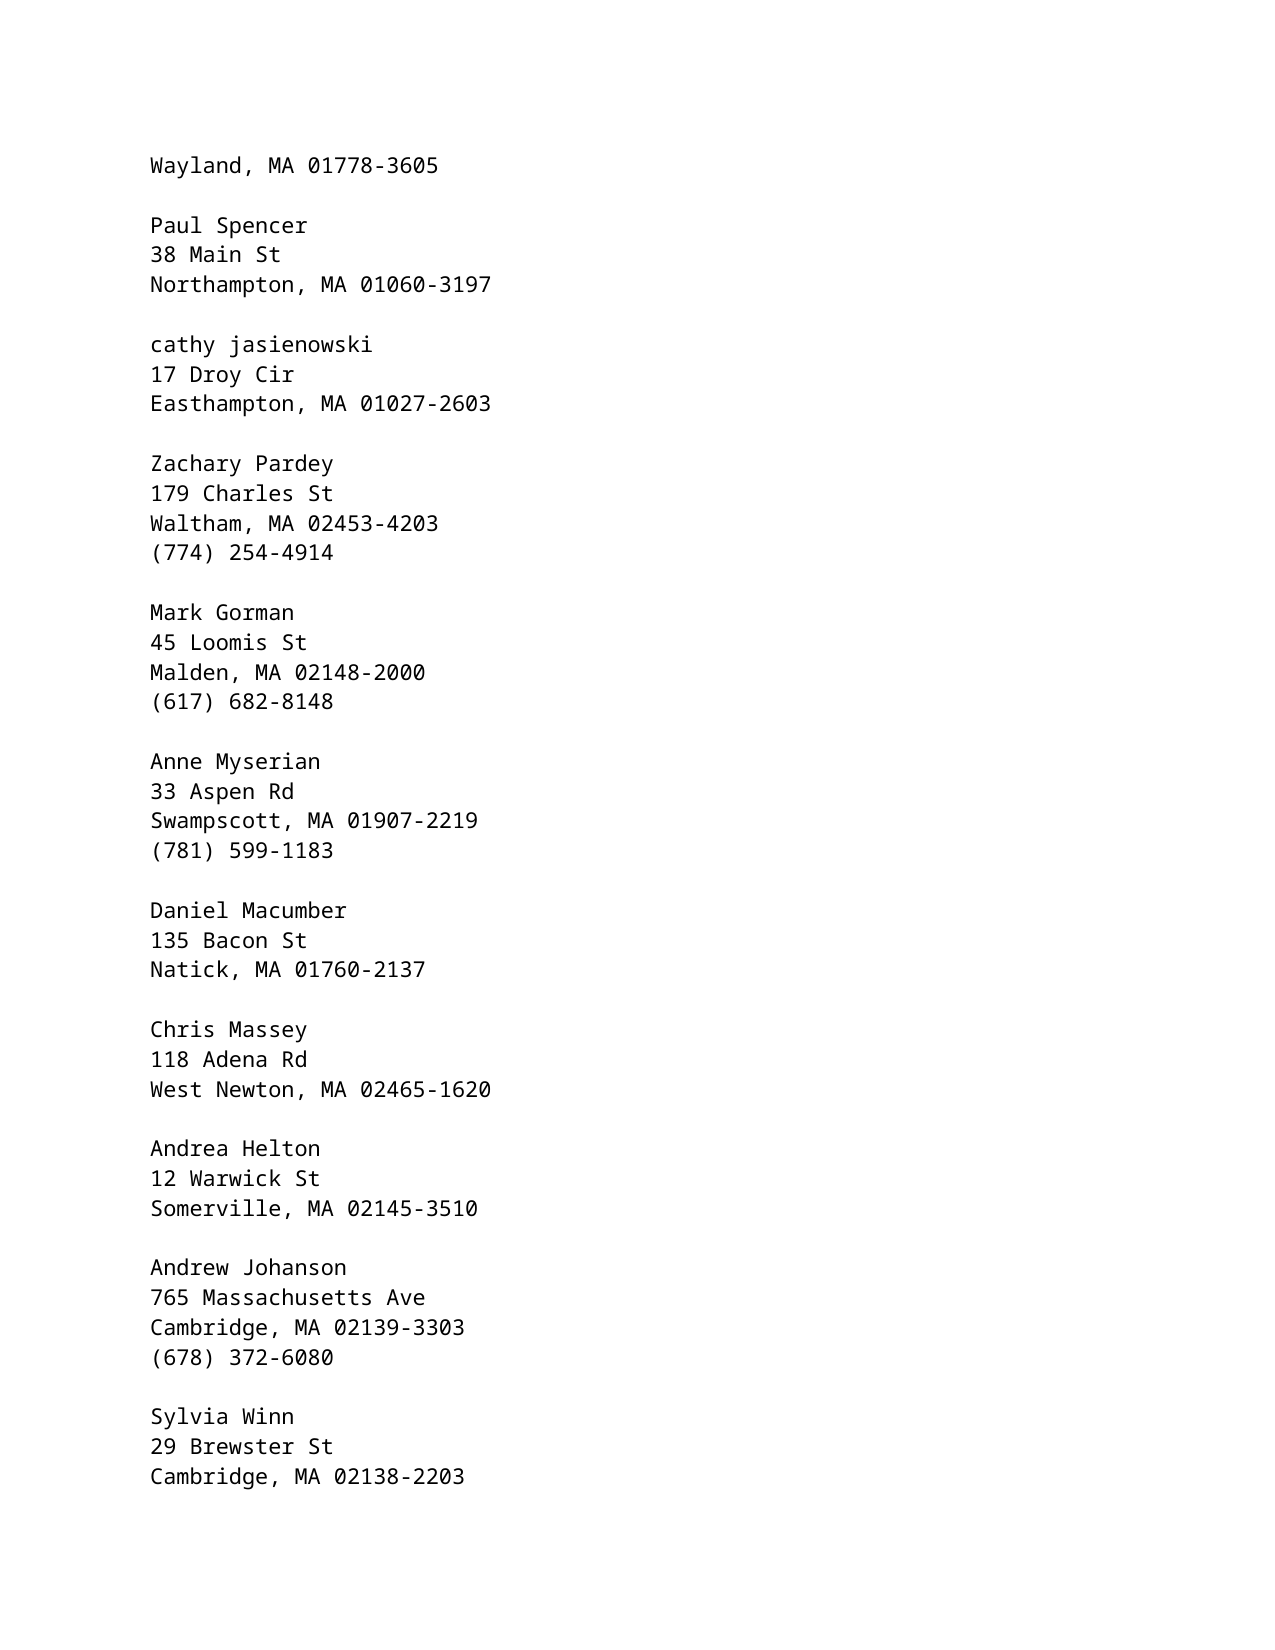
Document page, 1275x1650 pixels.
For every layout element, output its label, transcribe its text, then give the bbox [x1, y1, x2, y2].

text 38 Main St [150, 239, 1125, 269]
text Sylvia Winn [150, 1401, 1125, 1431]
text Natick, MA 01760-2137 [150, 954, 1125, 984]
text 17 Droy Cir [150, 358, 1125, 388]
text Waltham, MA 02453-4203 [150, 507, 1125, 537]
text 33 Aspen Rd [150, 776, 1125, 805]
text Easthampton, MA 01027-2603 [150, 388, 1125, 418]
text Chris Massey [150, 1014, 1125, 1044]
text 765 Massachusetts Ave [150, 1282, 1125, 1312]
text Malden, MA 02148-2000 [150, 656, 1125, 686]
text Northampton, MA 01060-3197 [150, 269, 1125, 299]
text West Newton, MA 02465-1620 [150, 1073, 1125, 1103]
text Daniel Macumber [150, 895, 1125, 924]
text Andrea Helton [150, 1133, 1125, 1163]
text 179 Charles St [150, 478, 1125, 507]
text Cambridge, MA 02139-3303 [150, 1312, 1125, 1342]
text cathy jasienowski [150, 329, 1125, 358]
text Somerville, MA 02145-3510 [150, 1193, 1125, 1222]
text (774) 254-4914 [150, 537, 1125, 567]
text (781) 599-1183 [150, 835, 1125, 865]
text Paul Spencer [150, 209, 1125, 239]
text (617) 682-8148 [150, 686, 1125, 716]
text 118 Adena Rd [150, 1044, 1125, 1073]
text 135 Bacon St [150, 924, 1125, 954]
text Wayland, MA 01778-3605 [150, 150, 1125, 180]
text 29 Brewster St [150, 1431, 1125, 1461]
text Swampscott, MA 01907-2219 [150, 805, 1125, 835]
text Anne Myserian [150, 746, 1125, 776]
text 45 Loomis St [150, 627, 1125, 656]
text Andrew Johanson [150, 1252, 1125, 1282]
text Zachary Pardey [150, 448, 1125, 478]
text 12 Warwick St [150, 1163, 1125, 1193]
text Mark Gorman [150, 597, 1125, 627]
text Cambridge, MA 02138-2203 [150, 1461, 1125, 1491]
text (678) 372-6080 [150, 1342, 1125, 1371]
